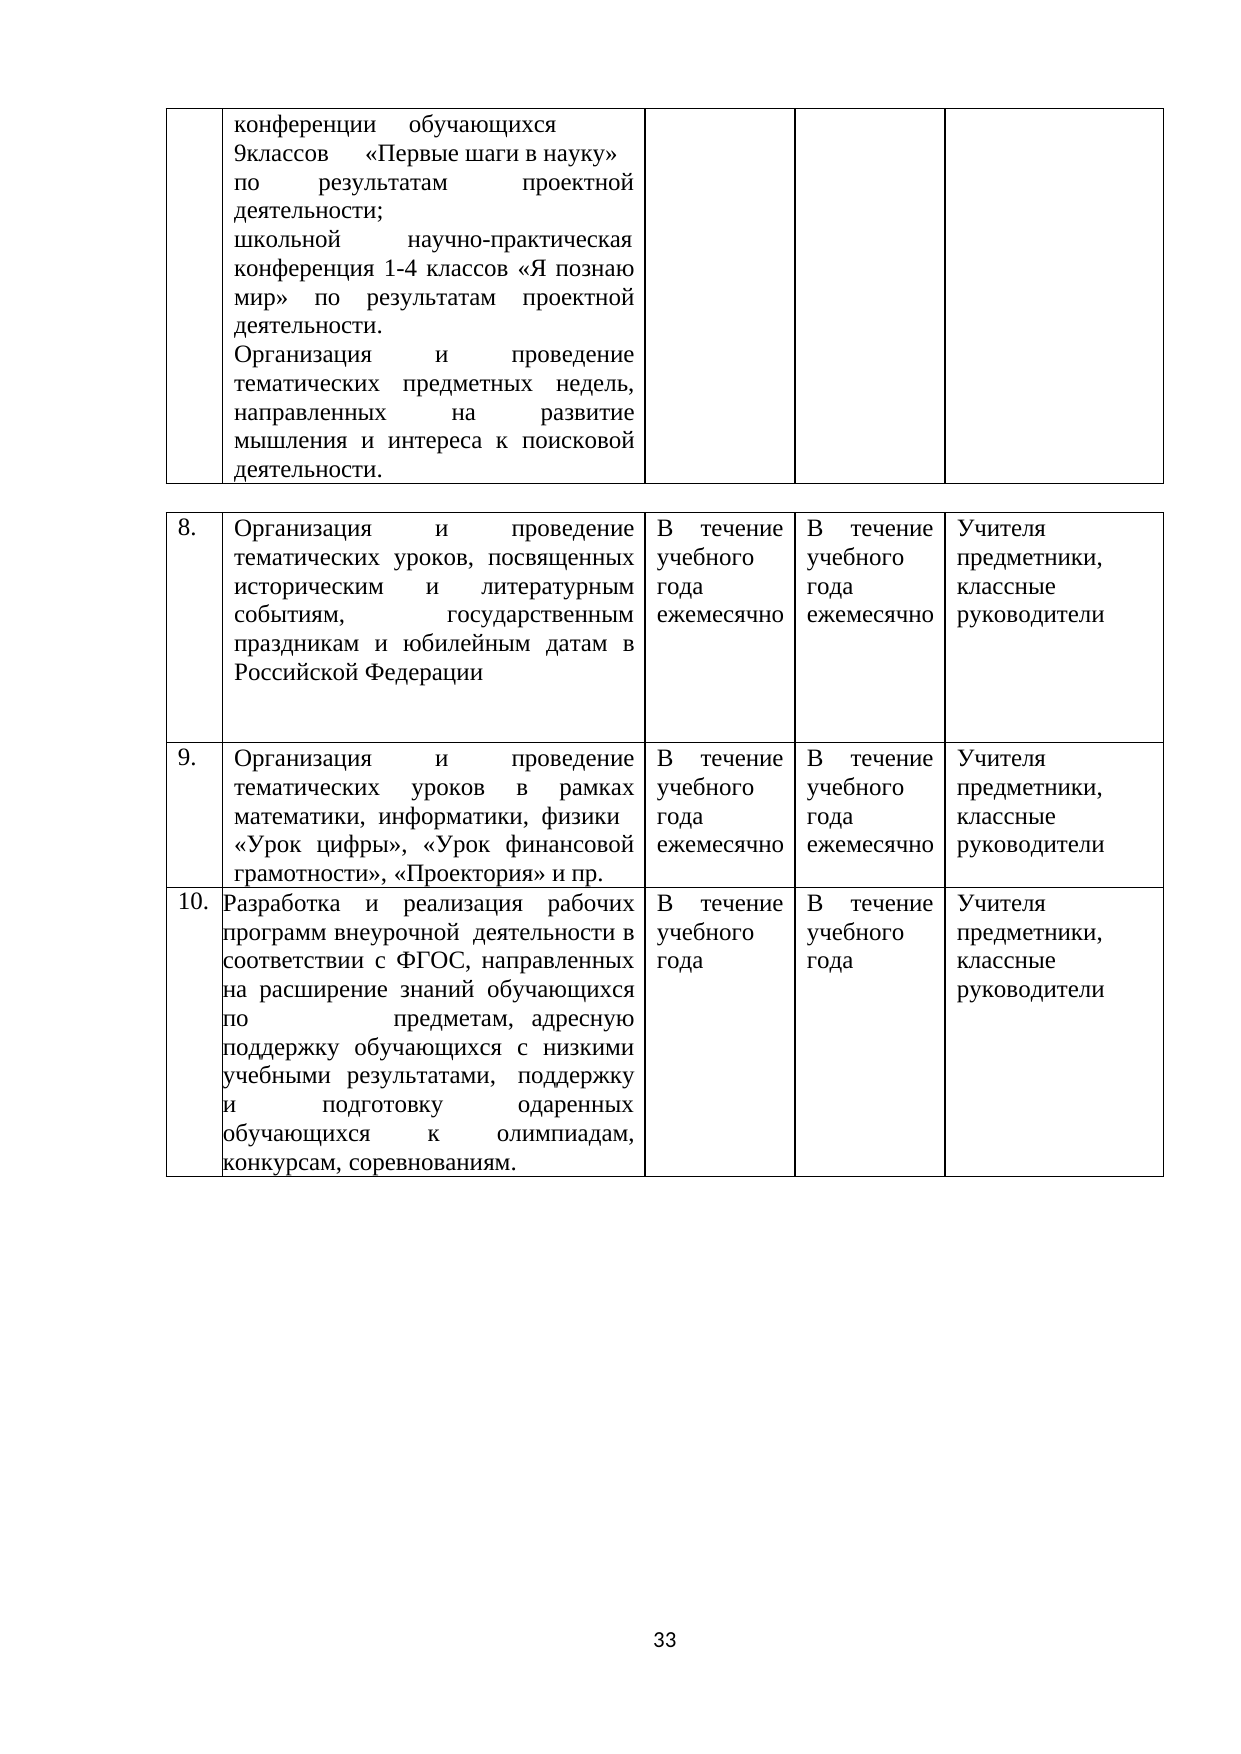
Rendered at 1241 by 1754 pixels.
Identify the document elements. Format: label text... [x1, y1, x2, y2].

table_cell 10. [167, 888, 222, 1176]
table_cell В течение учебного года ежемесячно [646, 743, 794, 887]
table_cell В течение учебного года [796, 888, 944, 1176]
table_cell Учителя предметники, классные руководители [946, 888, 1163, 1176]
table_cell 7. [167, 109, 222, 483]
table_header 8. [167, 513, 222, 742]
table_cell Разработка и реализация рабочих программ внеурочной деятельности в соответствии с ФГОС, направленных на расширение знаний обучающихся по предметам, адресную поддержку обучающихся с низкими учебными результатами, поддержку и подготовку одаренных обучающихся к олимпиадам, конкурсам, соревнованиям. [223, 888, 644, 1176]
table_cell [796, 109, 944, 483]
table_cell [946, 109, 1163, 483]
table_cell Учителя предметники, классные руководители [946, 743, 1163, 887]
table_cell Организация и проведение тематических уроков в рамках математики, информатики, физики «Урок цифры», «Урок финансовой грамотности», «Проектория» и пр. [223, 743, 644, 887]
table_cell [646, 109, 794, 483]
table_cell В течение учебного года [646, 888, 794, 1176]
table_header Учителя предметники, классные руководители [946, 513, 1163, 742]
table_header В течение учебного года ежемесячно [646, 513, 794, 742]
table_header Организация и проведение тематических уроков, посвященных историческим и литературным событиям, государственным праздникам и юбилейным датам в Российской Федерации [223, 513, 644, 742]
table_cell 9. [167, 743, 222, 887]
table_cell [223, 109, 644, 483]
table_header В течение учебного года ежемесячно [796, 513, 944, 742]
table_cell В течение учебного года ежемесячно [796, 743, 944, 887]
